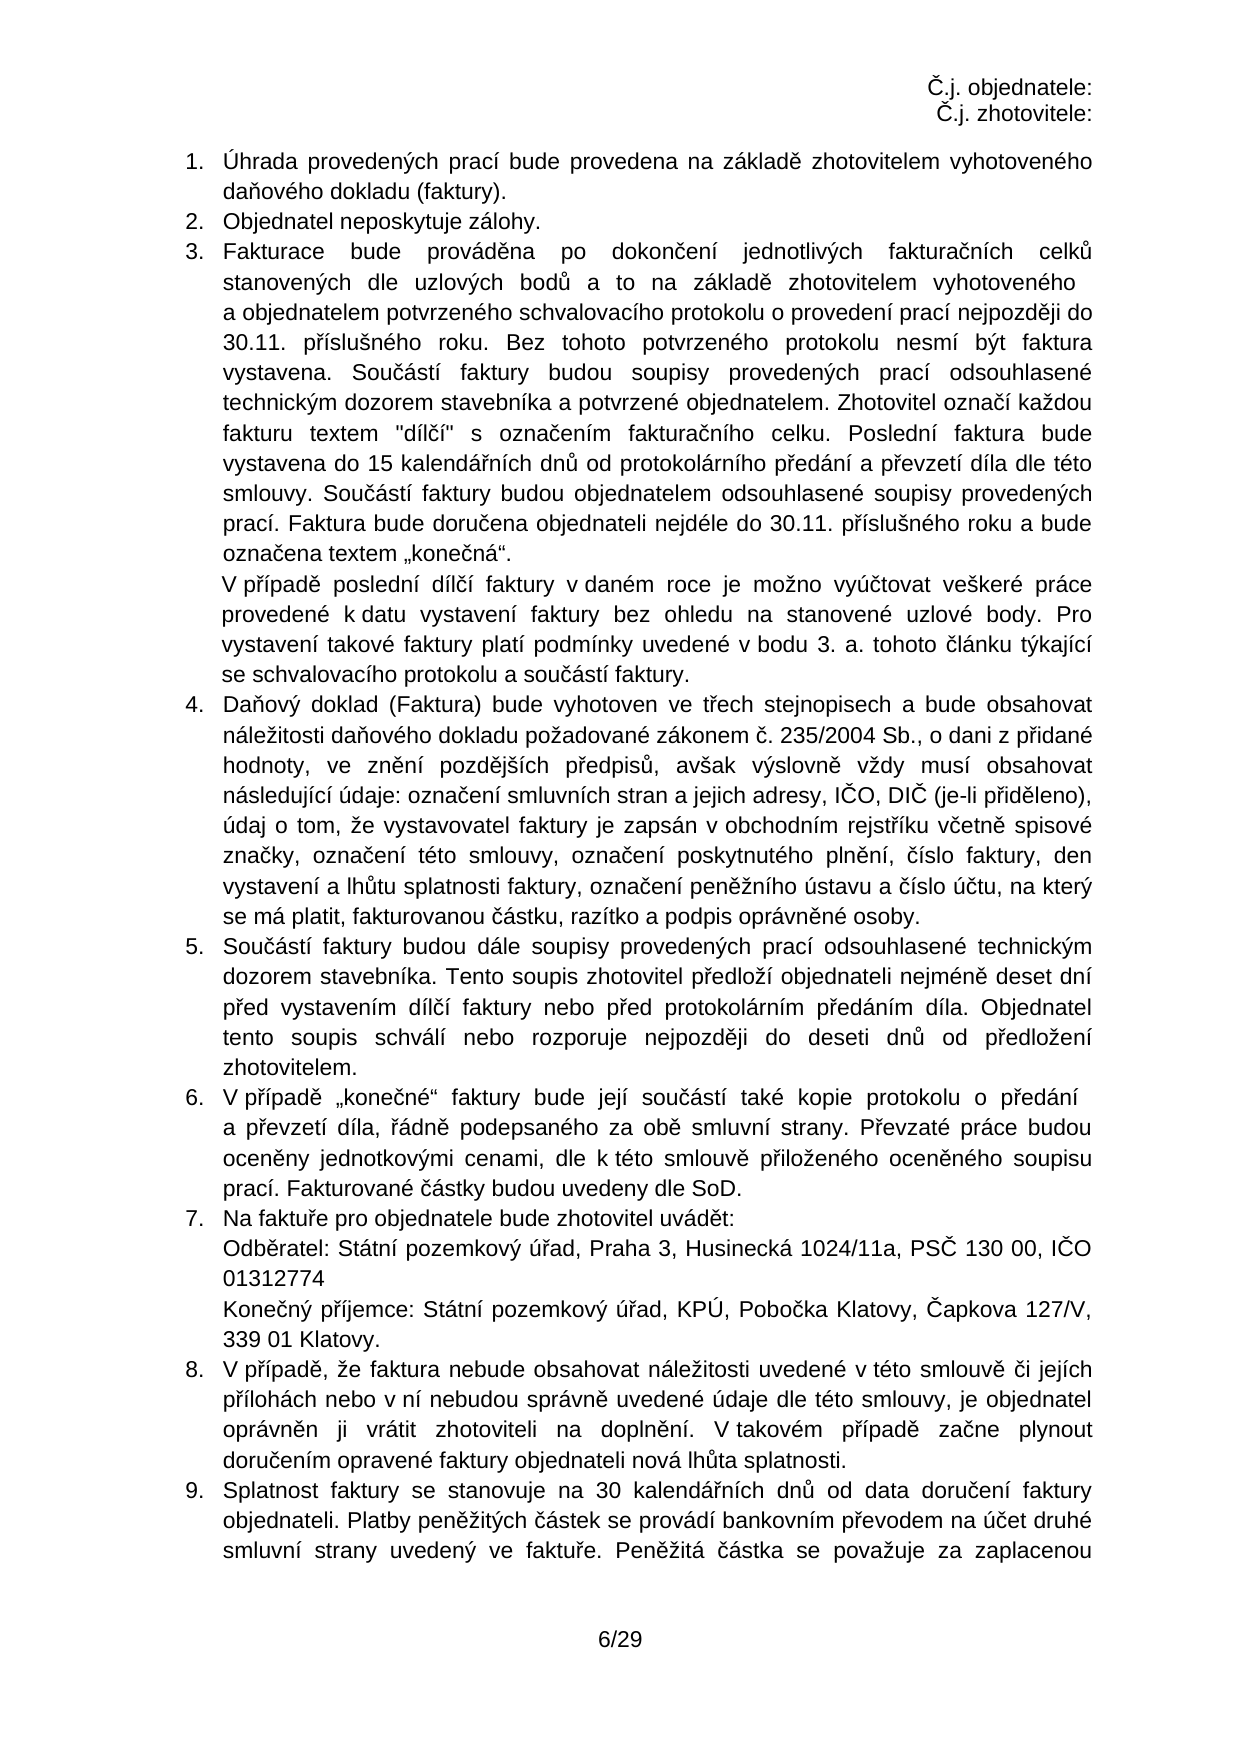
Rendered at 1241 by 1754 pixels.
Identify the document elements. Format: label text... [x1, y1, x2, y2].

list Fakturace bude prováděna po dokončení jednotlivých fakturačních celků stanovených dle uzlových bodů a to na základě zhotovitelem vyhotoveného a objednatelem potvrzeného schvalovacího protokolu o provedení prací nejpozději do 30.11. příslušného roku. Bez tohoto potvrzeného protokolu nesmí být faktura vystavena. Součástí faktury budou soupisy provedených prací odsouhlasené technickým dozorem stavebníka a potvrzené objednatelem. Zhotovitel označí každou fakturu textem "dílčí" s označením fakturačního celku. Poslední faktura bude vystavena do 15 kalendářních dnů od protokolárního předání a převzetí díla dle této smlouvy. Součástí faktury budou objednatelem odsouhlasené soupisy provedených prací. Faktura bude doručena objednateli nejdéle do 30.11. příslušného roku a bude označena textem „konečná“. [185, 238, 1093, 567]
list Konečný příjemce: Státní pozemkový úřad, KPÚ, Pobočka Klatovy, Čapkova 127/V, 339 01 Klatovy. [223, 1296, 1093, 1352]
list V případě „konečné“ faktury bude její součástí také kopie protokolu o předání a převzetí díla, řádně podepsaného za obě smluvní strany. Převzaté práce budou oceněny jednotkovými cenami, dle k této smlouvě přiloženého oceněného soupisu prací. Fakturované částky budou uvedeny dle SoD. [185, 1084, 1093, 1201]
list Součástí faktury budou dále soupisy provedených prací odsouhlasené technickým dozorem stavebníka. Tento soupis zhotovitel předloží objednateli nejméně deset dní před vystavením dílčí faktury nebo před protokolárním předáním díla. Objednatel tento soupis schválí nebo rozporuje nejpozději do deseti dnů od předložení zhotovitelem. [185, 933, 1093, 1080]
list Na faktuře pro objednatele bude zhotovitel uvádět: [185, 1205, 1093, 1231]
list Odběratel: Státní pozemkový úřad, Praha 3, Husinecká 1024/11a, PSČ 130 00, IČO 01312774 [223, 1235, 1093, 1292]
list V případě, že faktura nebude obsahovat náležitosti uvedené v této smlouvě či jejích přílohách nebo v ní nebudou správně uvedené údaje dle této smlouvy, je objednatel oprávněn ji vrátit zhotoviteli na doplnění. V takovém případě začne plynout doručením opravené faktury objednateli nová lhůta splatnosti. [185, 1356, 1093, 1473]
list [185, 1477, 1093, 1563]
list Úhrada provedených prací bude provedena na základě zhotovitelem vyhotoveného daňového dokladu (faktury). [185, 148, 1093, 204]
list Objednatel neposkytuje zálohy. [185, 208, 1093, 234]
list Daňový doklad (Faktura) bude vyhotoven ve třech stejnopisech a bude obsahovat náležitosti daňového dokladu požadované zákonem č. 235/2004 Sb., o dani z přidané hodnoty, ve znění pozdějších předpisů, avšak výslovně vždy musí obsahovat následující údaje: označení smluvních stran a jejich adresy, IČO, DIČ (je-li přiděleno), údaj o tom, že vystavovatel faktury je zapsán v obchodním rejstříku včetně spisové značky, označení této smlouvy, označení poskytnutého plnění, číslo faktury, den vystavení a lhůtu splatnosti faktury, označení peněžního ústavu a číslo účtu, na který se má platit, fakturovanou částku, razítko a podpis oprávněné osoby. [185, 691, 1093, 929]
text V případě poslední dílčí faktury v daném roce je možno vyúčtovat veškeré práce provedené k datu vystavení faktury bez ohledu na stanovené uzlové body. Pro vystavení takové faktury platí podmínky uvedené v bodu 3. a. tohoto článku týkající se schvalovacího protokolu a součástí faktury. [221, 571, 1093, 687]
